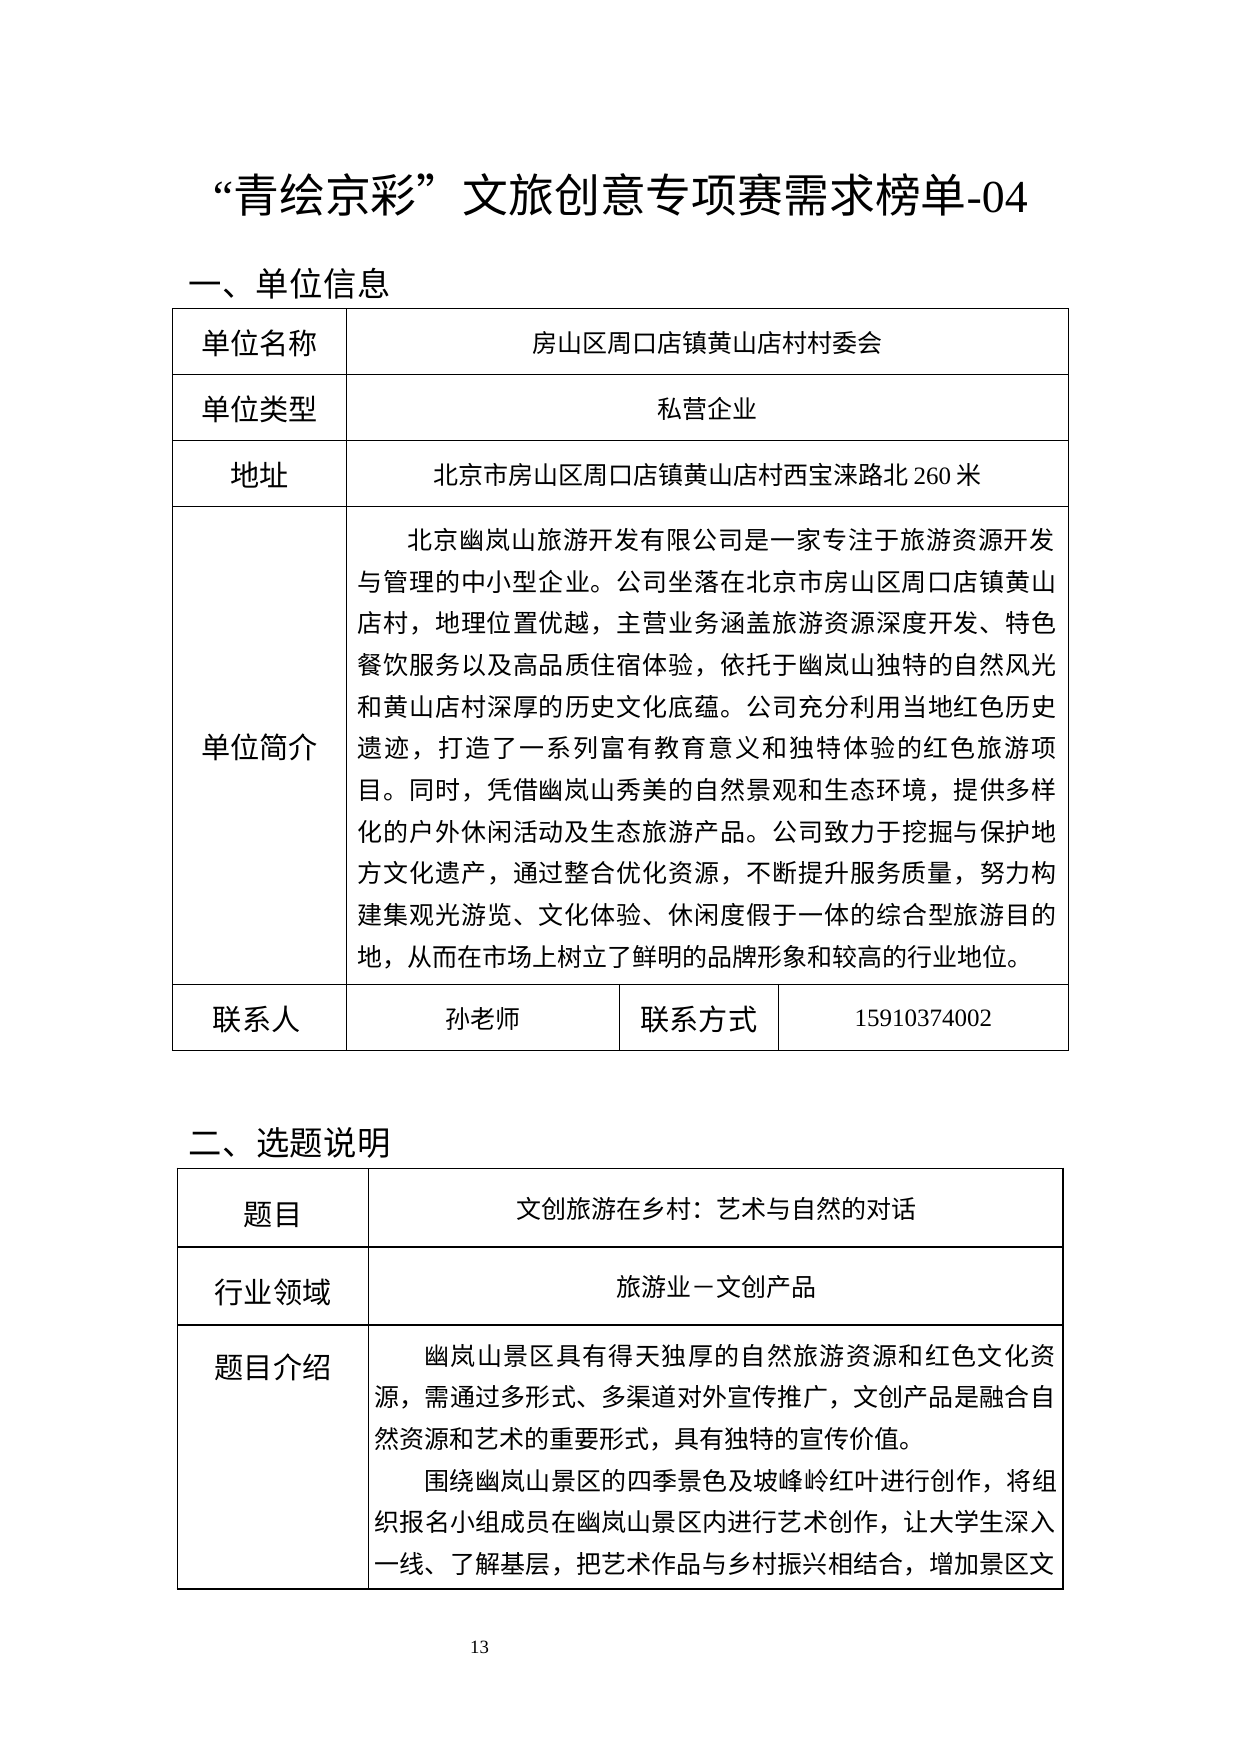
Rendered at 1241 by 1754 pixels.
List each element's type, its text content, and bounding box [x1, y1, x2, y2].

text 二、选题说明 [188, 1109, 1052, 1167]
table_cell 单位类型 [173, 375, 346, 440]
table_header 题目 [178, 1169, 368, 1246]
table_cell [369, 1326, 1062, 1588]
table_cell 北京市房山区周口店镇黄山店村西宝涞路北260米 [347, 441, 1068, 506]
table_header 房山区周口店镇黄山店村村委会 [347, 309, 1068, 374]
table_cell 单位简介 [173, 507, 346, 984]
table_cell 行业领域 [178, 1248, 368, 1324]
table_cell 联系方式 [620, 985, 778, 1050]
text 一、单位信息 [188, 250, 1052, 308]
text “青绘京彩”文旅创意专项赛需求榜单-04 [188, 162, 1052, 224]
table_cell 地址 [173, 441, 346, 506]
table_cell 旅游业－文创产品 [369, 1248, 1062, 1324]
table_cell 孙老师 [347, 985, 619, 1050]
table_cell 北京幽岚山旅游开发有限公司是一家专注于旅游资源开发与管理的中小型企业。公司坐落在北京市房山区周口店镇黄山店村，地理位置优越，主营业务涵盖旅游资源深度开发、特色餐饮服务以及高品质住宿体验，依托于幽岚山独特的自然风光和黄山店村深厚的历史文化底蕴。公司充分利用当地红色历史遗迹，打造了一系列富有教育意义和独特体验的红色旅游项目。同时，凭借幽岚山秀美的自然景观和生态环境，提供多样化的户外休闲活动及生态旅游产品。公司致力于挖掘与保护地方文化遗产，通过整合优化资源，不断提升服务质量，努力构建集观光游览、文化体验、休闲度假于一体的综合型旅游目的地，从而在市场上树立了鲜明的品牌形象和较高的行业地位。 [347, 507, 1068, 984]
table_cell 联系人 [173, 985, 346, 1050]
table_cell 题目介绍 [178, 1326, 368, 1588]
table_cell 私营企业 [347, 375, 1068, 440]
table_header 文创旅游在乡村：艺术与自然的对话 [369, 1169, 1062, 1246]
table_cell 15910374002 [779, 985, 1068, 1050]
table_header 单位名称 [173, 309, 346, 374]
